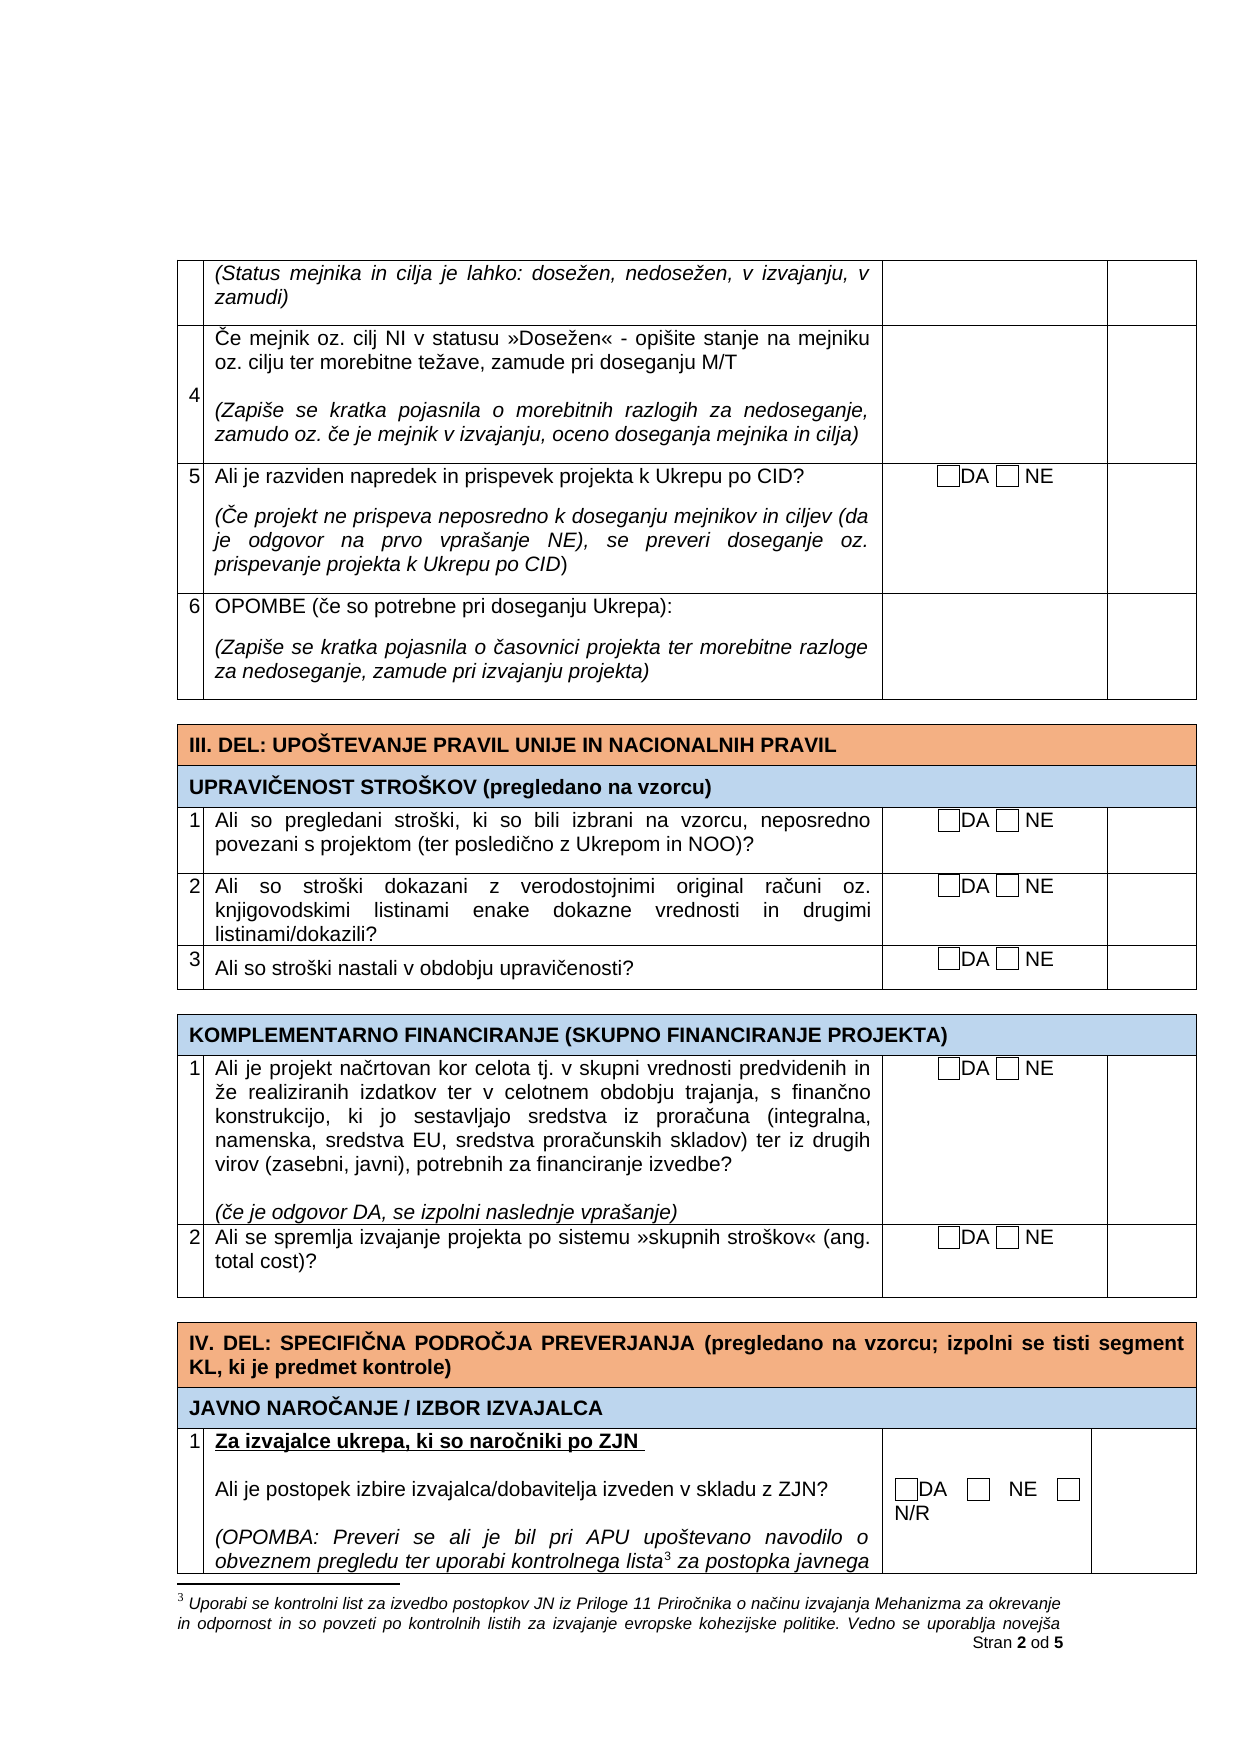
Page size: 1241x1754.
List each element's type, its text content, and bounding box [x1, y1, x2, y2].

table_cell 2 [178, 1225, 203, 1297]
table_cell DA NE [883, 808, 1107, 872]
table_cell Ali je razviden napredek in prispevek projekta k Ukrepu po CID? (Če projekt ne prispeva neposredno k doseganju mejnikov in ciljev (da je odgovor na prvo vprašanje NE), se preveri doseganje oz. prispevanje projekta k Ukrepu po CID) [204, 464, 882, 593]
table_cell [1108, 1056, 1196, 1224]
table_cell 3 [178, 946, 203, 989]
table_cell [1108, 808, 1196, 872]
table_cell Ali so stroški nastali v obdobju upravičenosti? [204, 946, 882, 989]
table_cell DA NE [883, 1225, 1107, 1297]
table_cell Ali so stroški dokazani z verodostojnimi original računi oz. knjigovodskimi listinami enake dokazne vrednosti in drugimi listinami/dokazili? [204, 874, 882, 945]
table_header IV. DEL: SPECIFIČNA PODROČJA PREVERJANJA (pregledano na vzorcu; izpolni se tisti segment KL, ki je predmet kontrole) [178, 1323, 1196, 1387]
table_cell JAVNO NAROČANJE / IZBOR IZVAJALCA [178, 1388, 1196, 1428]
table_cell [1108, 261, 1196, 325]
table_cell Če mejnik oz. cilj NI v statusu »Dosežen« - opišite stanje na mejniku oz. cilju ter morebitne težave, zamude pri doseganju M/T (Zapiše se kratka pojasnila o morebitnih razlogih za nedoseganje, zamudo oz. če je mejnik v izvajanju, oceno doseganja mejnika in cilja) [204, 326, 882, 463]
table_cell [1108, 946, 1196, 989]
table_cell [1108, 1225, 1196, 1297]
table_cell 1 [178, 808, 203, 872]
table_cell [883, 594, 1107, 699]
table_cell 6 [178, 594, 203, 699]
table_cell 1 [178, 1429, 203, 1573]
table_cell DA NE [883, 946, 1107, 989]
table_cell UPRAVIČENOST STROŠKOV (pregledano na vzorcu) [178, 766, 1196, 807]
table_cell OPOMBE (če so potrebne pri doseganju Ukrepa): (Zapiše se kratka pojasnila o časovnici projekta ter morebitne razloge za nedoseganje, zamude pri izvajanju projekta) [204, 594, 882, 699]
table_cell [1108, 464, 1196, 593]
table_header III. DEL: UPOŠTEVANJE PRAVIL UNIJE IN NACIONALNIH PRAVIL [178, 725, 1196, 765]
table_cell Ali se spremlja izvajanje projekta po sistemu »skupnih stroškov« (ang. total cost)? [204, 1225, 882, 1297]
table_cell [204, 1429, 882, 1573]
table_cell [1108, 326, 1196, 463]
table_cell DA NE N/R [883, 1429, 1091, 1573]
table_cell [204, 261, 882, 325]
table_cell [1108, 874, 1196, 945]
table_cell 1 [178, 1056, 203, 1224]
table_cell DA NE [883, 874, 1107, 945]
table_cell 3 [178, 261, 203, 325]
table_cell Ali so pregledani stroški, ki so bili izbrani na vzorcu, neposredno povezani s projektom (ter posledično z Ukrepom in NOO)? [204, 808, 882, 872]
table_cell [1108, 594, 1196, 699]
table_cell [883, 261, 1107, 325]
table_cell [883, 326, 1107, 463]
table_cell DA NE [883, 464, 1107, 593]
table_cell DA NE [883, 1056, 1107, 1224]
table_cell 2 [178, 874, 203, 945]
table_cell [1092, 1429, 1196, 1573]
table_cell Ali je projekt načrtovan kor celota tj. v skupni vrednosti predvidenih in že realiziranih izdatkov ter v celotnem obdobju trajanja, s finančno konstrukcijo, ki jo sestavljajo sredstva iz proračuna (integralna, namenska, sredstva EU, sredstva proračunskih skladov) ter iz drugih virov (zasebni, javni), potrebnih za financiranje izvedbe? (če je odgovor DA, se izpolni naslednje vprašanje) [204, 1056, 882, 1224]
table_header KOMPLEMENTARNO FINANCIRANJE (SKUPNO FINANCIRANJE PROJEKTA) [178, 1015, 1196, 1055]
table_cell 4 [178, 326, 203, 463]
table_cell 5 [178, 464, 203, 593]
